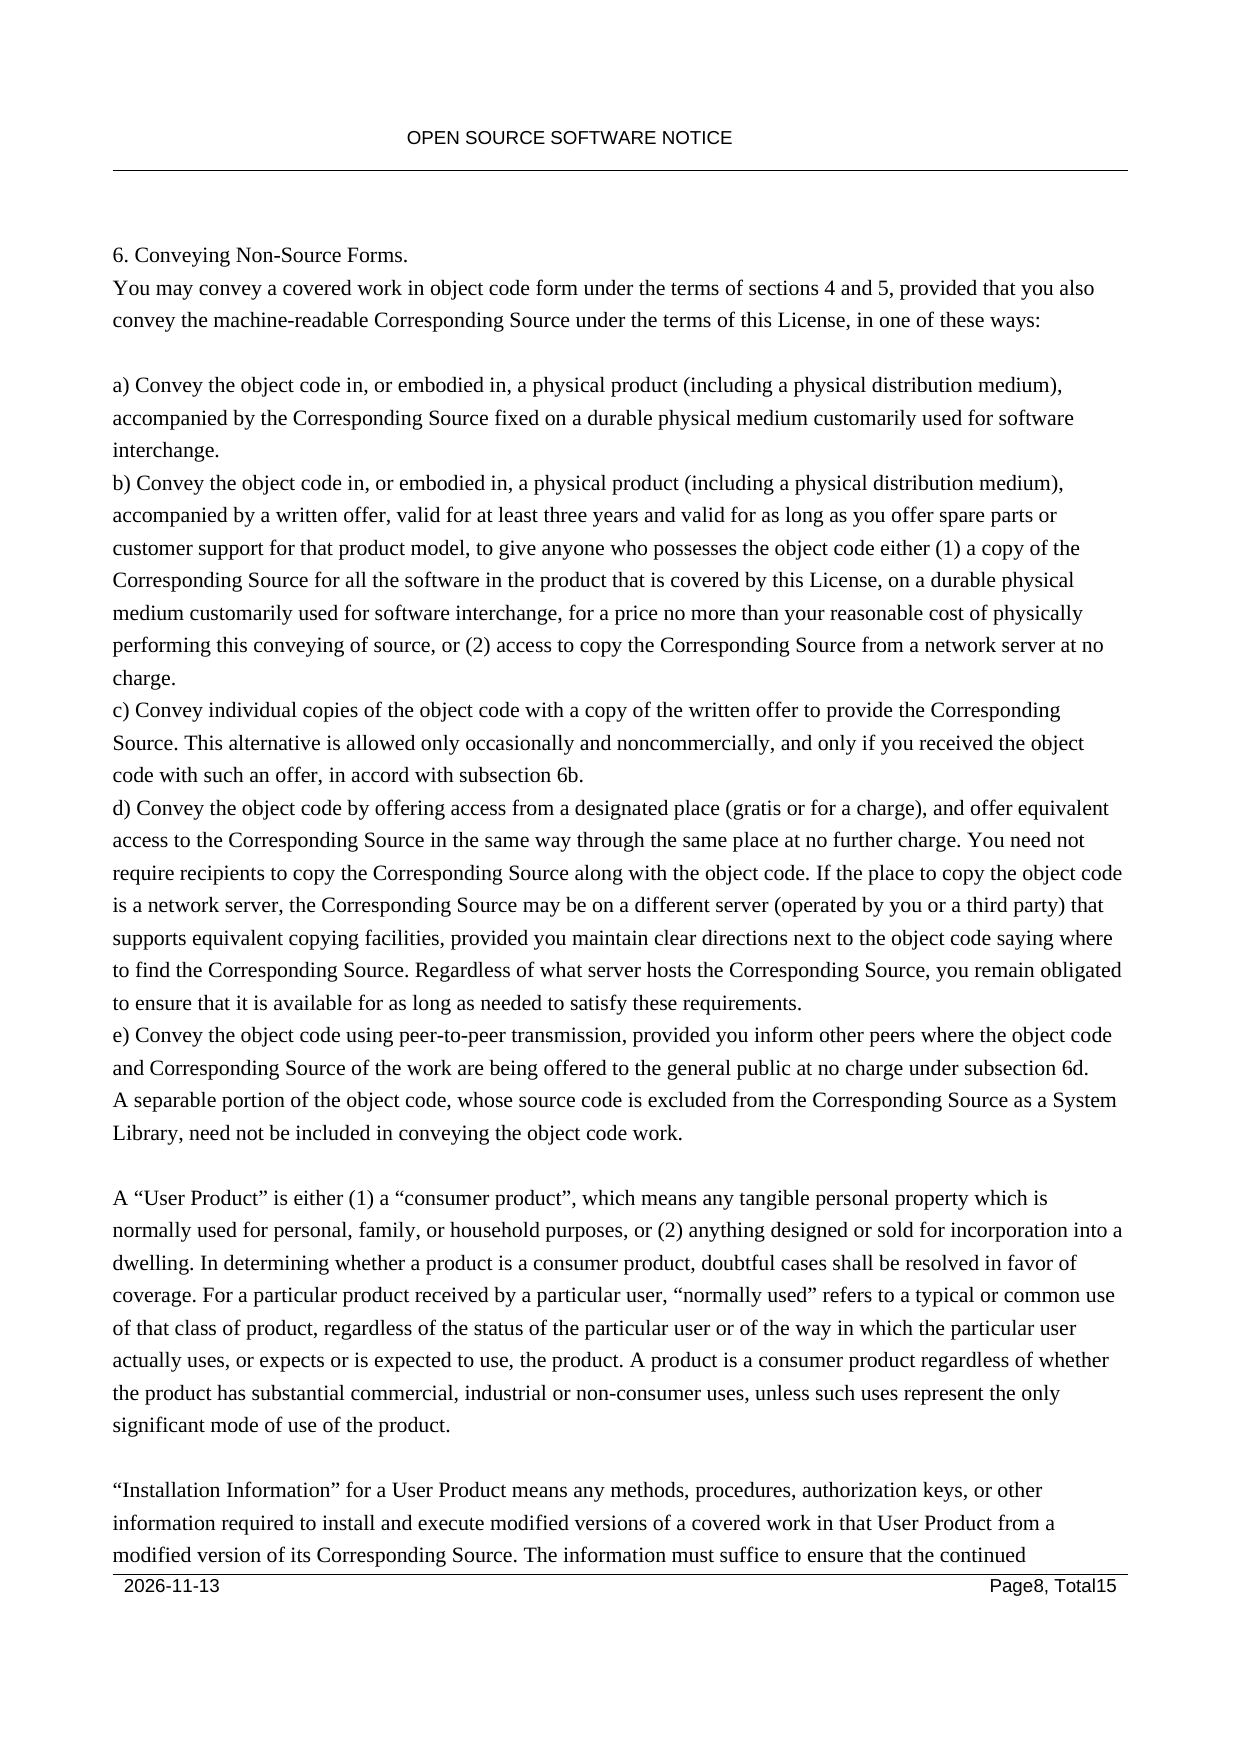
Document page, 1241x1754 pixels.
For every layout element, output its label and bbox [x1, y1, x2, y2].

text [112, 206, 1128, 1571]
